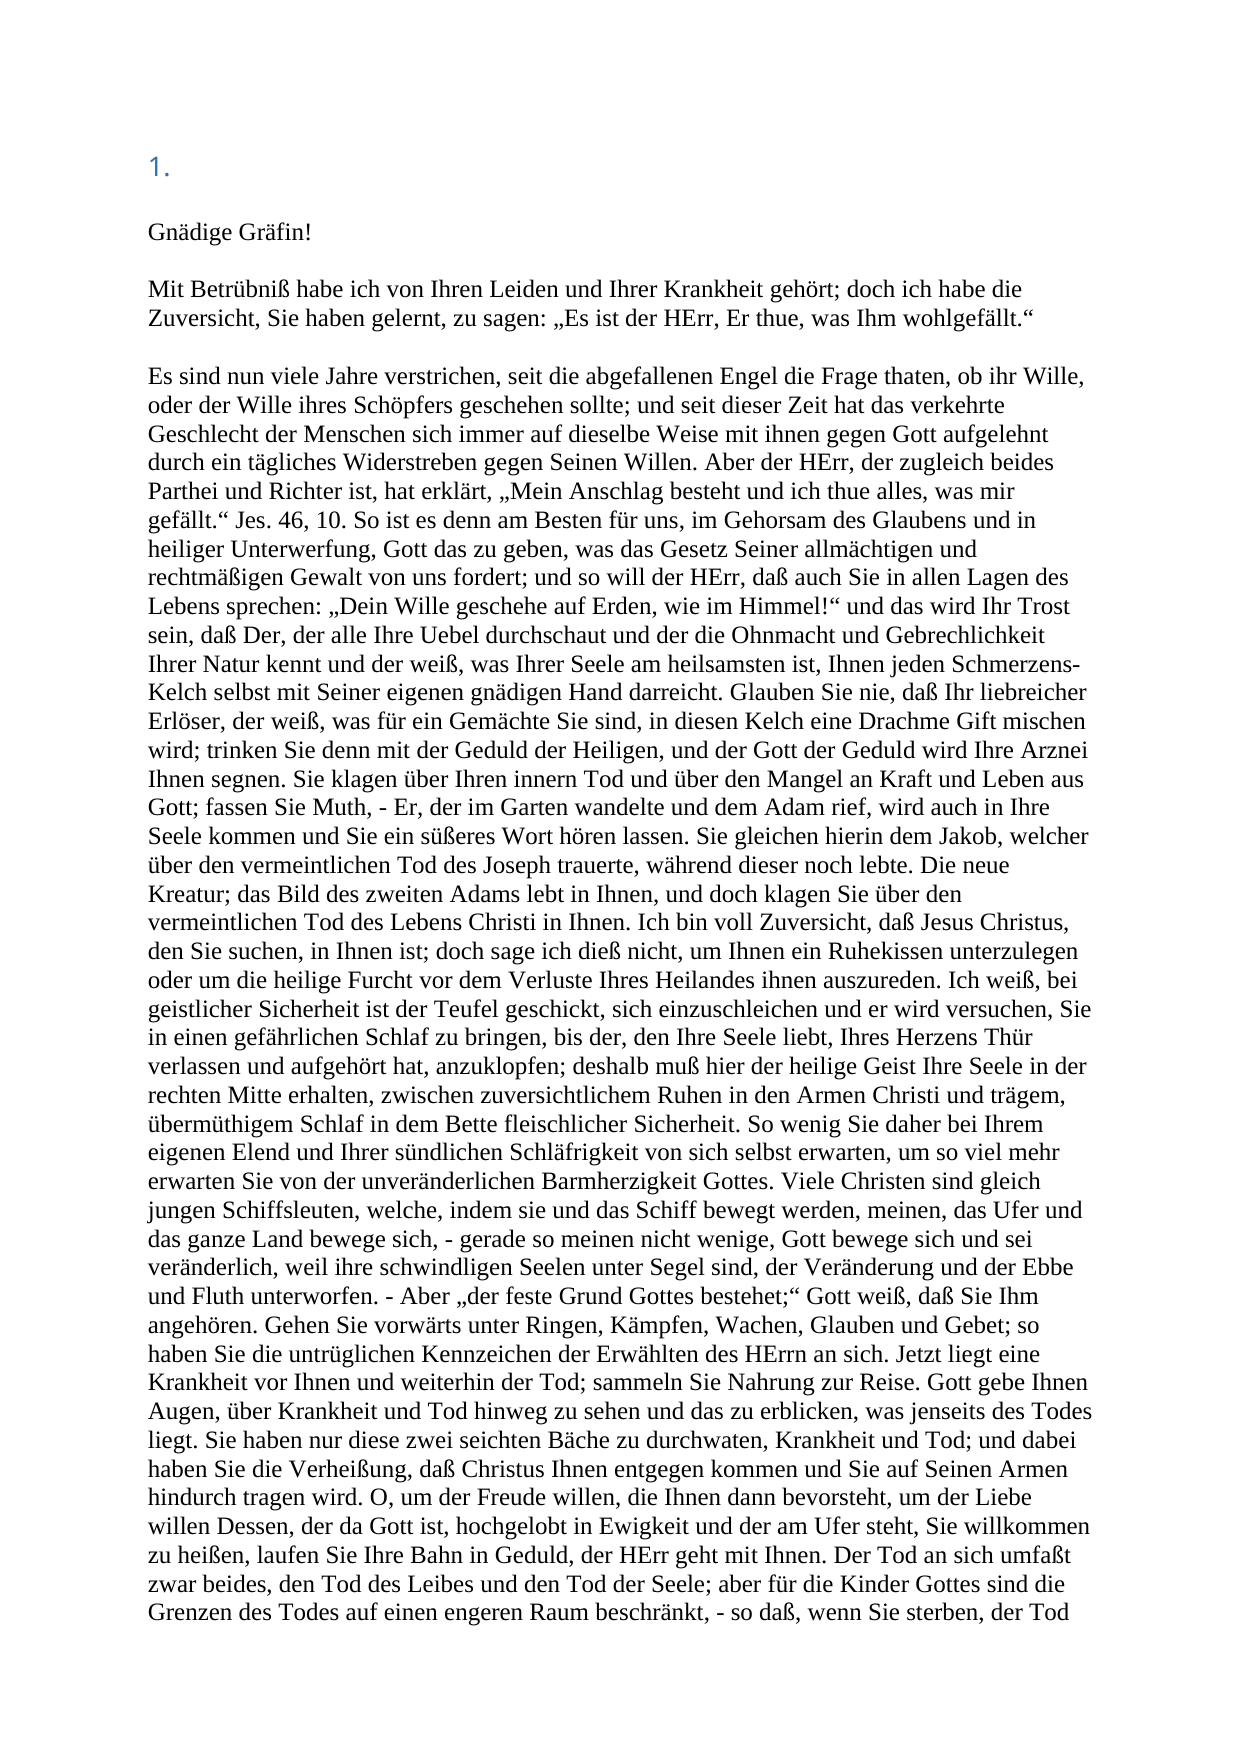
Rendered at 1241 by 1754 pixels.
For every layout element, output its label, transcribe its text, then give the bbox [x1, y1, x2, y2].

text Gnädige Gräfin! [148, 217, 1093, 245]
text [148, 361, 1093, 1626]
text Mit Betrübniß habe ich von Ihren Leiden und Ihrer Krankheit gehört; doch ich habe die Zuversicht, Sie haben gelernt, zu sagen: „Es ist der HErr, Er thue, was Ihm wohlgefällt.“ [148, 274, 1093, 332]
subtitle 1. [148, 148, 1093, 184]
